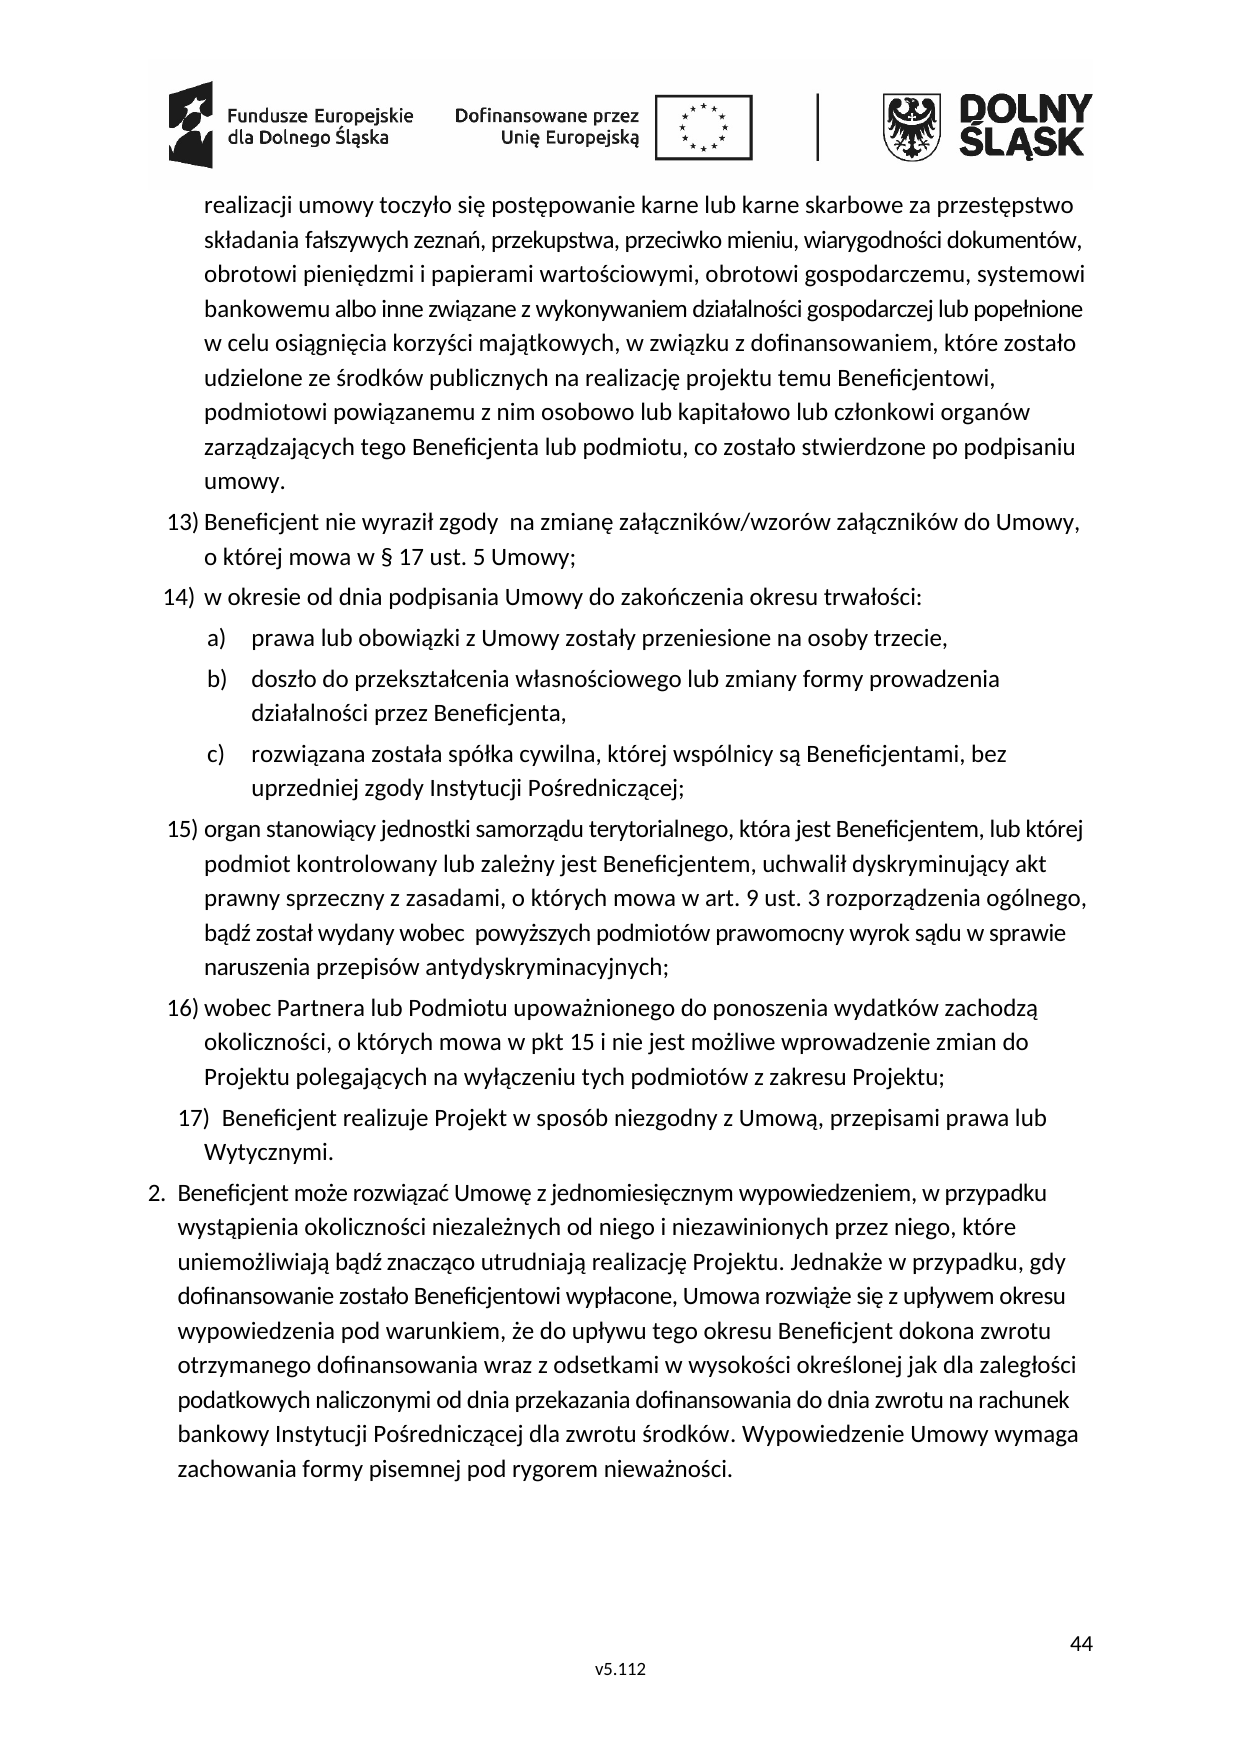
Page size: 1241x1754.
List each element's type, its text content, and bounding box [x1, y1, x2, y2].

list organ stanowiący jednostki samorządu terytorialnego, która jest Beneficjentem, lub której podmiot kontrolowany lub zależny jest Beneficjentem, uchwalił dyskryminujący akt prawny sprzeczny z zasadami, o których mowa w art. 9 ust. 3 rozporządzenia ogólnego, bądź został wydany wobec powyższych podmiotów prawomocny wyrok sądu w sprawie naruszenia przepisów antydyskryminacyjnych; [166, 813, 1093, 982]
list Beneficjent może rozwiązać Umowę z jednomiesięcznym wypowiedzeniem, w przypadku wystąpienia okoliczności niezależnych od niego i niezawinionych przez niego, które uniemożliwiają bądź znacząco utrudniają realizację Projektu. Jednakże w przypadku, gdy dofinansowanie zostało Beneficjentowi wypłacone, Umowa rozwiąże się z upływem okresu wypowiedzenia pod warunkiem, że do upływu tego okresu Beneficjent dokona zwrotu otrzymanego dofinansowania wraz z odsetkami w wysokości określonej jak dla zaległości podatkowych naliczonymi od dnia przekazania dofinansowania do dnia zwrotu na rachunek bankowy Instytucji Pośredniczącej dla zwrotu środków. Wypowiedzenie Umowy wymaga zachowania formy pisemnej pod rygorem nieważności. [148, 1177, 1093, 1483]
list rozwiązana została spółka cywilna, której wspólnicy są Beneficjentami, bez uprzedniej zgody Instytucji Pośredniczącej; [207, 738, 1093, 803]
list wobec Partnera lub Podmiotu upoważnionego do ponoszenia wydatków zachodzą okoliczności, o których mowa w pkt 15 i nie jest możliwe wprowadzenie zmian do Projektu polegających na wyłączeniu tych podmiotów z zakresu Projektu; [166, 992, 1093, 1091]
list doszło do przekształcenia własnościowego lub zmiany formy prowadzenia działalności przez Beneficjenta, [207, 663, 1093, 728]
list prawa lub obowiązki z Umowy zostały przeniesione na osoby trzecie, [207, 622, 1093, 653]
list w okresie od dnia podpisania Umowy do zakończenia okresu trwałości: [162, 581, 1093, 612]
list Beneficjent nie wyraził zgody na zmianę załączników/wzorów załączników do Umowy, o której mowa w § 17 ust. 5 Umowy; [166, 506, 1093, 571]
picture [147, 59, 1093, 190]
list Beneficjent realizuje Projekt w sposób niezgodny z Umową, przepisami prawa lub Wytycznymi. [177, 1102, 1093, 1167]
